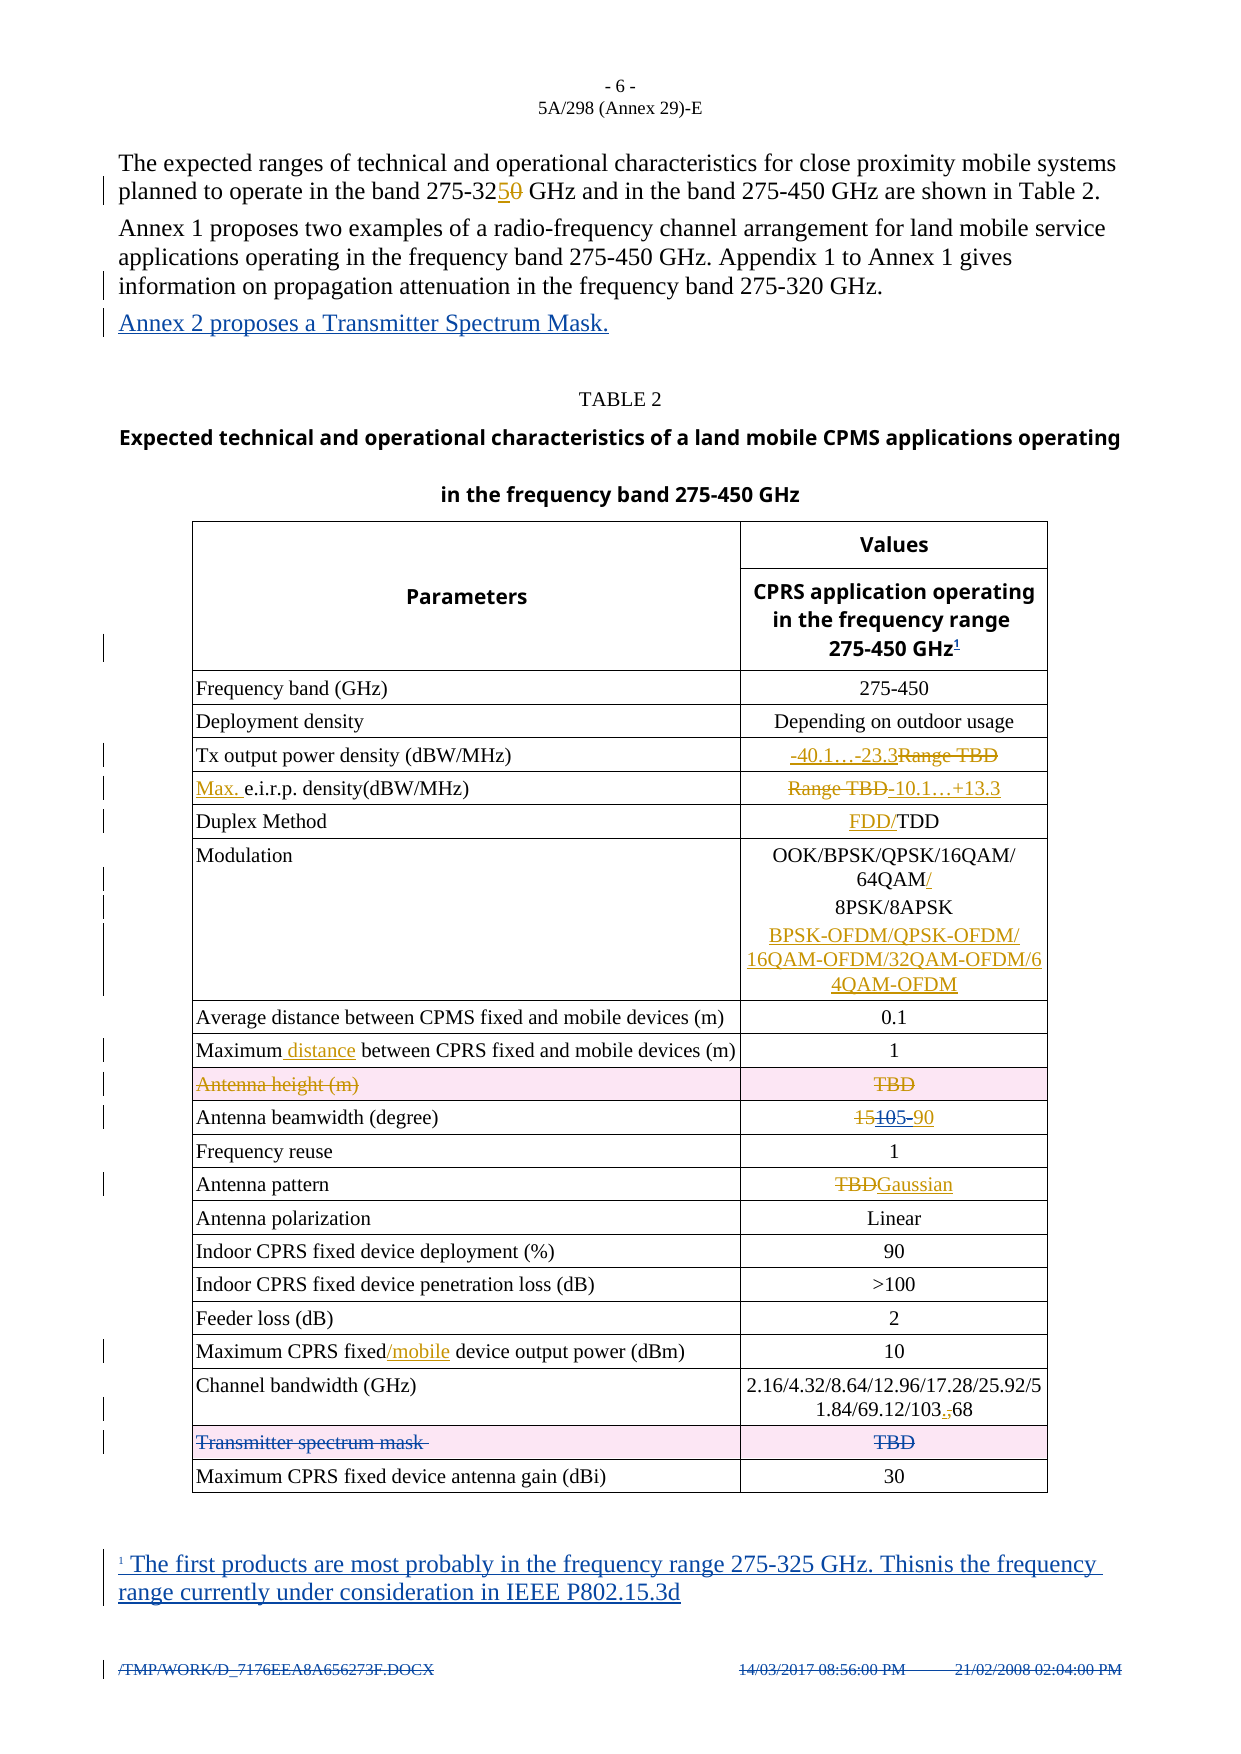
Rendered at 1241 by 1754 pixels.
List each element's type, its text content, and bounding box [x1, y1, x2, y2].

table_cell Indoor CPRS fixed device penetration loss (dB) [193, 1268, 740, 1301]
text The expected ranges of technical and operational characteristics for close proximity mobile systems planned to operate in the band 275-32 GHz and in the band 275-450 GHz are shown in Table 2. [118, 148, 1122, 205]
table_cell Frequency reuse [193, 1135, 740, 1167]
table_cell Maximum CPRS fixed device output power (dBm) [193, 1335, 740, 1367]
table_cell Feeder loss (dB) [193, 1302, 740, 1334]
text TABLE 2 [118, 387, 1122, 411]
table_cell 10 [741, 1335, 1047, 1367]
table_cell Frequency band (GHz) [193, 671, 740, 704]
table_cell 1 [741, 1034, 1047, 1067]
table_cell 30 [741, 1460, 1047, 1492]
table_cell Channel bandwidth (GHz) [193, 1369, 740, 1425]
table_cell TDD [741, 805, 1047, 838]
table_cell Tx output power density (dBW/MHz) [193, 738, 740, 771]
table_cell 2.16/4.32/8.64/12.96/17.28/25.92/51.84/69.12/10368 [741, 1369, 1047, 1425]
table_cell Linear [741, 1201, 1047, 1234]
table_cell [741, 1168, 1047, 1200]
table_cell [741, 772, 1047, 804]
table_cell Average distance between CPMS fixed and mobile devices (m) [193, 1001, 740, 1033]
title Expected technical and operational characteristics of a land mobile CPMS applications operating in the frequency band 275-450 GHz [118, 423, 1122, 509]
table_cell Maximum between CPRS fixed and mobile devices (m) [193, 1034, 740, 1067]
table_cell Depending on outdoor usage [741, 705, 1047, 737]
table_cell 275-450 [741, 671, 1047, 704]
table_cell Antenna pattern [193, 1168, 740, 1200]
table_cell 1 [741, 1135, 1047, 1167]
table_cell e.i.r.p. density(dBW/MHz) [193, 772, 740, 804]
table_cell Maximum CPRS fixed device antenna gain (dBi) [193, 1460, 740, 1492]
table_cell Modulation [193, 839, 740, 1000]
table_cell Antenna beamwidth (degree) [193, 1101, 740, 1133]
table_header Parameters [193, 522, 740, 670]
table_cell [741, 738, 1047, 771]
table_cell 0.1 [741, 1001, 1047, 1033]
table_cell Indoor CPRS fixed device deployment (%) [193, 1235, 740, 1267]
table_cell Antenna polarization [193, 1201, 740, 1234]
table_cell CPRS application operating in the frequency range 275-450 GHz [741, 569, 1047, 670]
table_cell OOK/BPSK/QPSK/16QAM/64QAM 8PSK/8APSK [741, 839, 1047, 1000]
table_cell 2 [741, 1302, 1047, 1334]
table_header Values [741, 522, 1047, 567]
table_cell Deployment density [193, 705, 740, 737]
table_cell Duplex Method [193, 805, 740, 838]
text Annex 1 proposes two examples of a radio-frequency channel arrangement for land mobile service applications operating in the frequency band 275-450 GHz. Appendix 1 to Annex 1 gives information on propagation attenuation in the frequency band 275-320 GHz. [118, 213, 1122, 300]
table_cell 90 [741, 1235, 1047, 1267]
table_cell >100 [741, 1268, 1047, 1301]
table_cell [741, 1101, 1047, 1133]
